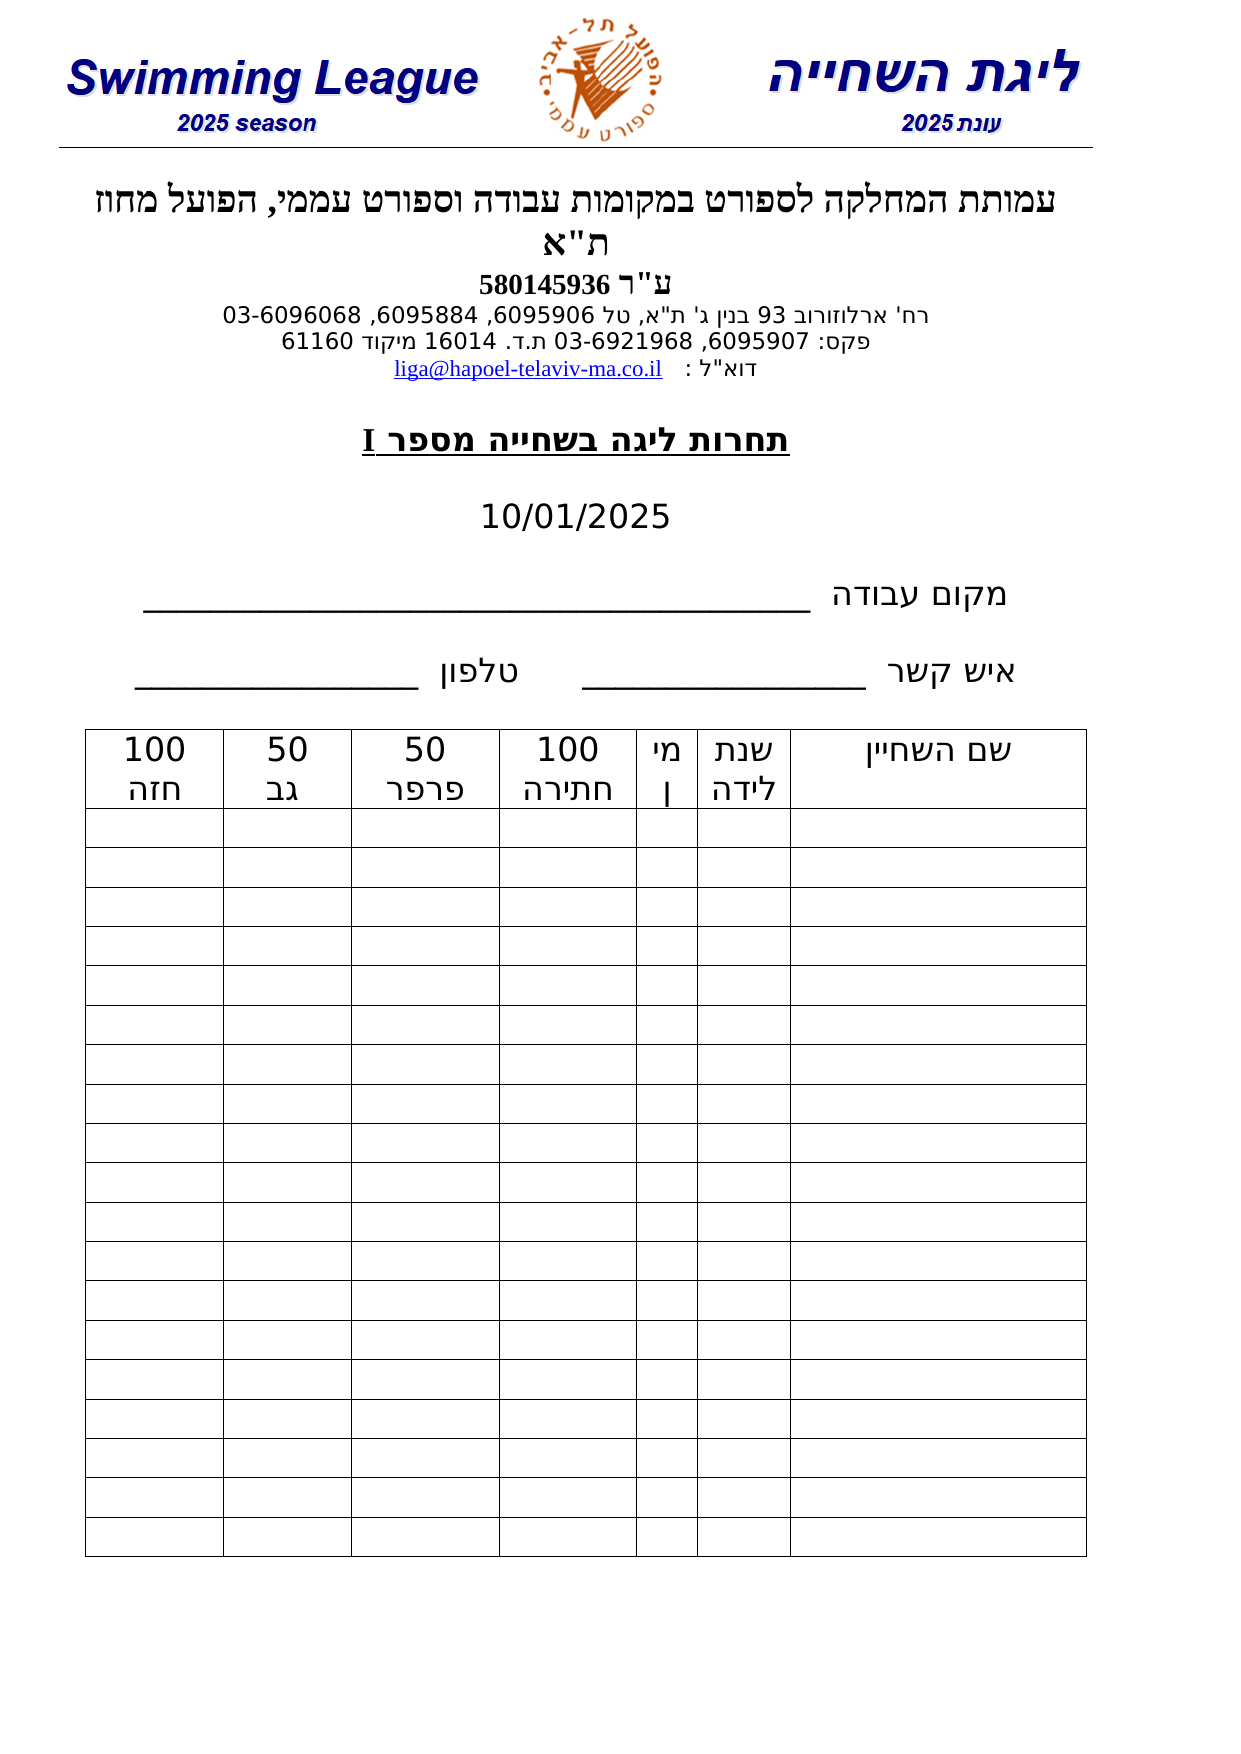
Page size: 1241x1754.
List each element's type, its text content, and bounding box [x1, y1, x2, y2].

table_cell [698, 888, 790, 926]
table_cell [352, 1006, 499, 1044]
table_cell [500, 1085, 636, 1123]
table_cell [791, 809, 1086, 847]
table_cell [791, 966, 1086, 1005]
table_header 100 חתירה [500, 730, 636, 808]
table_cell [86, 1163, 223, 1202]
table_cell [500, 809, 636, 847]
table_cell [224, 1478, 351, 1517]
table_cell [500, 966, 636, 1005]
table_cell [791, 1006, 1086, 1044]
table_cell [637, 1478, 697, 1517]
table_cell [224, 1242, 351, 1280]
table_cell [637, 888, 697, 926]
table_cell [500, 888, 636, 926]
table_cell [637, 1124, 697, 1162]
table_cell [698, 1203, 790, 1241]
table_cell [352, 1124, 499, 1162]
table_cell [224, 1203, 351, 1241]
table_cell [637, 848, 697, 887]
table_cell [86, 1439, 223, 1477]
table_cell [637, 1360, 697, 1398]
table_cell [698, 1124, 790, 1162]
table_cell [637, 1242, 697, 1280]
table_cell [224, 1400, 351, 1438]
table_cell [352, 1518, 499, 1556]
table_header 50 גב [224, 730, 351, 808]
table_cell [86, 1400, 223, 1438]
table_cell [352, 927, 499, 965]
table_cell [500, 1281, 636, 1320]
table_cell [698, 1321, 790, 1359]
table_cell [500, 1400, 636, 1438]
table_cell [352, 1242, 499, 1280]
table_cell [224, 1006, 351, 1044]
table_cell [224, 1281, 351, 1320]
table_cell [86, 1518, 223, 1556]
table_cell [637, 1203, 697, 1241]
table_cell [698, 1518, 790, 1556]
table_cell [86, 1085, 223, 1123]
table_cell [500, 1006, 636, 1044]
table_cell [352, 888, 499, 926]
table_cell [500, 1439, 636, 1477]
table_cell [224, 1360, 351, 1398]
table_cell [86, 1321, 223, 1359]
table_cell [352, 848, 499, 887]
table_cell [791, 1124, 1086, 1162]
table_cell [791, 1203, 1086, 1241]
table_cell [86, 1478, 223, 1517]
table_cell [791, 1242, 1086, 1280]
table_cell [500, 848, 636, 887]
table_cell [637, 966, 697, 1005]
table_cell [86, 927, 223, 965]
table_cell [791, 1085, 1086, 1123]
table_cell [86, 1281, 223, 1320]
table_cell [791, 1281, 1086, 1320]
table_cell [791, 1439, 1086, 1477]
table_cell [224, 1439, 351, 1477]
table_cell [86, 1124, 223, 1162]
text 10/01/2025 [59, 498, 1093, 536]
table_cell [698, 1281, 790, 1320]
table_header 50 פרפר [352, 730, 499, 808]
table_cell [224, 966, 351, 1005]
table_cell [637, 1281, 697, 1320]
table_cell [637, 809, 697, 847]
table_cell [698, 1242, 790, 1280]
table_cell [352, 1085, 499, 1123]
table_cell [698, 1400, 790, 1438]
table_cell [698, 1085, 790, 1123]
table_cell [698, 809, 790, 847]
table_cell [224, 1518, 351, 1556]
table_cell [791, 1360, 1086, 1398]
table_cell [698, 1045, 790, 1083]
table_cell [224, 809, 351, 847]
table_cell [352, 1439, 499, 1477]
table_cell [698, 1439, 790, 1477]
table_cell [500, 927, 636, 965]
table_cell [698, 1478, 790, 1517]
table_cell [791, 1321, 1086, 1359]
table_cell [352, 1478, 499, 1517]
text מקום עבודה ________________________________________ [59, 575, 1093, 614]
table_cell [86, 966, 223, 1005]
text דוא"ל : liga@hapoel-telaviv-ma.co.il [59, 355, 1093, 382]
table_cell [352, 809, 499, 847]
table_cell [86, 1045, 223, 1083]
table_cell [791, 1518, 1086, 1556]
table_cell [352, 1360, 499, 1398]
table_cell [224, 1045, 351, 1083]
table_cell [86, 1360, 223, 1398]
table_cell [791, 927, 1086, 965]
table_cell [86, 888, 223, 926]
table_cell [500, 1360, 636, 1398]
table_header שנת לידה [698, 730, 790, 808]
table_cell [637, 1163, 697, 1202]
table_cell [500, 1045, 636, 1083]
table_cell [86, 1203, 223, 1241]
table_cell [698, 1163, 790, 1202]
text עמותת המחלקה לספורט במקומות עבודה וספורט עממי, הפועל מחוז ת"א [59, 177, 1093, 263]
table_cell [637, 1006, 697, 1044]
table_cell [637, 1085, 697, 1123]
table_cell [500, 1518, 636, 1556]
table_cell [698, 927, 790, 965]
table_cell [500, 1163, 636, 1202]
table_cell [500, 1478, 636, 1517]
text פקס: 6095907, 03-6921968 ת.ד. 16014 מיקוד 61160 [59, 328, 1093, 355]
table_cell [698, 1006, 790, 1044]
table_cell [637, 1439, 697, 1477]
table_cell [352, 966, 499, 1005]
table_cell [500, 1321, 636, 1359]
text ע"ר 580145936 [59, 263, 1093, 302]
table_cell [224, 1163, 351, 1202]
table_cell [791, 1163, 1086, 1202]
table_cell [500, 1242, 636, 1280]
table_cell [224, 848, 351, 887]
table_cell [500, 1203, 636, 1241]
table_cell [224, 927, 351, 965]
table_cell [224, 888, 351, 926]
table_cell [86, 1006, 223, 1044]
table_cell [86, 809, 223, 847]
table_cell [791, 848, 1086, 887]
table_cell [698, 848, 790, 887]
table_cell [791, 1400, 1086, 1438]
table_cell [352, 1321, 499, 1359]
table_cell [352, 1163, 499, 1202]
table_cell [352, 1045, 499, 1083]
text רח' ארלוזורוב 93 בנין ג' ת"א, טל 6095906, 6095884, 03-6096068 [59, 302, 1093, 328]
table_cell [86, 1242, 223, 1280]
table_cell [637, 1045, 697, 1083]
table_cell [698, 1360, 790, 1398]
table_cell [352, 1400, 499, 1438]
table_cell [791, 1478, 1086, 1517]
table_header 100 חזה [86, 730, 223, 808]
text תחרות ליגה בשחייה מספר I [59, 420, 1093, 459]
table_cell [352, 1203, 499, 1241]
picture [58, 14, 1093, 145]
table_header שם השחיין [791, 730, 1086, 808]
table_cell [224, 1321, 351, 1359]
table_cell [637, 1400, 697, 1438]
table_header מין [637, 730, 697, 808]
table_cell [224, 1085, 351, 1123]
table_cell [637, 1321, 697, 1359]
table_cell [224, 1124, 351, 1162]
table_cell [352, 1281, 499, 1320]
table_cell [698, 966, 790, 1005]
text איש קשר _________________ טלפון _________________ [59, 652, 1093, 691]
table_cell [86, 848, 223, 887]
table_cell [791, 1045, 1086, 1083]
table_cell [500, 1124, 636, 1162]
table_cell [637, 927, 697, 965]
table_cell [791, 888, 1086, 926]
table_cell [637, 1518, 697, 1556]
